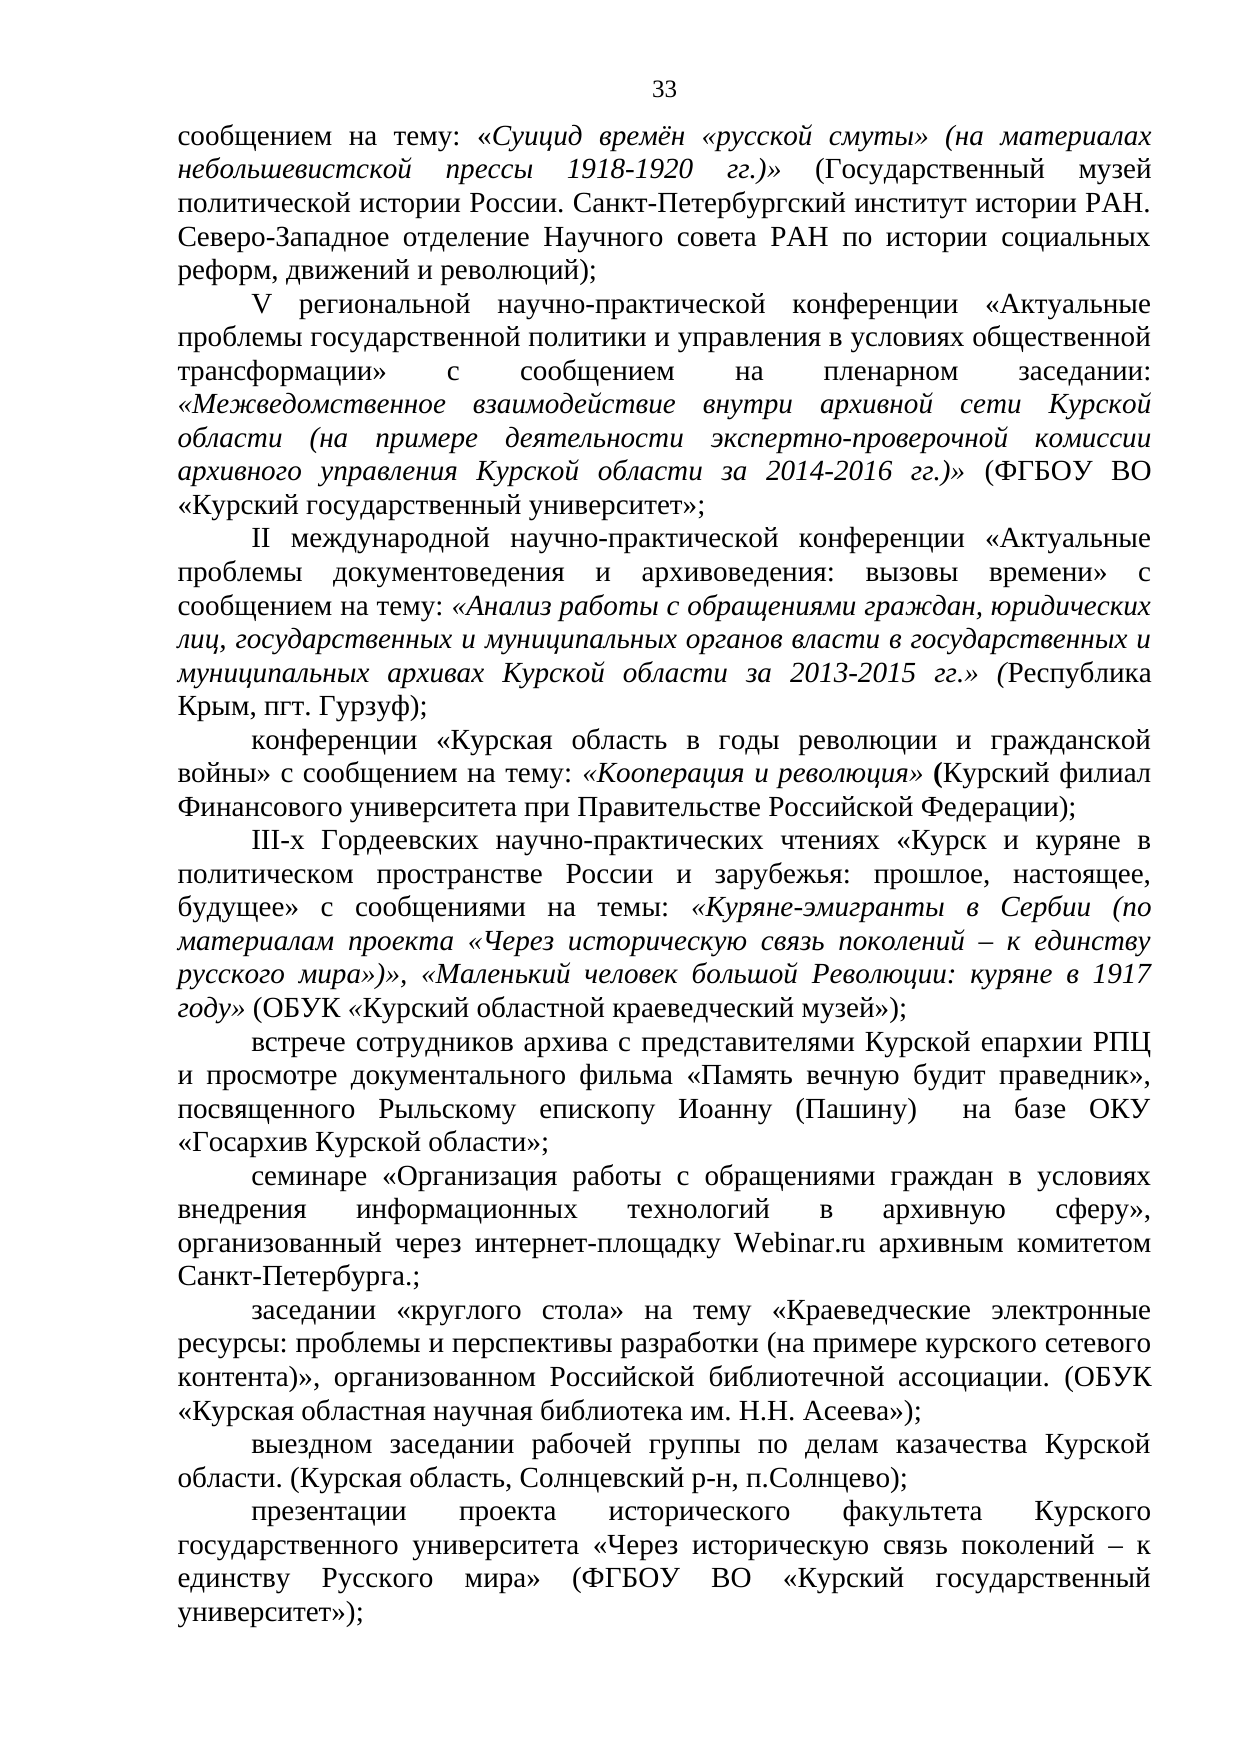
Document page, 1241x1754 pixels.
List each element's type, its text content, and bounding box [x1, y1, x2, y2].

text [177, 118, 1152, 286]
text III-х Гордеевских научно-практических чтениях «Курск и куряне в политическом пространстве России и зарубежья: прошлое, настоящее, будущее» с сообщениями на темы: «Куряне-эмигранты в Сербии (по материалам проекта «Через историческую связь поколений – к единству русского мира»)», «Маленький человек большой Революции: куряне в 1917 году» (ОБУК «Курский областной краеведческий музей»); [177, 822, 1152, 1024]
text выездном заседании рабочей группы по делам казачества Курской области. (Курская область, Солнцевский р-н, п.Солнцево); [177, 1426, 1152, 1493]
text V региональной научно-практической конференции «Актуальные проблемы государственной политики и управления в условиях общественной трансформации» с сообщением на пленарном заседании: «Межведомственное взаимодействие внутри архивной сети Курской области (на примере деятельности экспертно-проверочной комиссии архивного управления Курской области за 2014-2016 гг.)» (ФГБОУ ВО «Курский государственный университет»; [177, 286, 1152, 521]
text презентации проекта исторического факультета Курского государственного университета «Через историческую связь поколений – к единству Русского мира» (ФГБОУ ВО «Курский государственный университет»); [177, 1493, 1152, 1627]
text конференции «Курская область в годы революции и гражданской войны» с сообщением на тему: «Кооперация и революция» (Курский филиал Финансового университета при Правительстве Российской Федерации); [177, 722, 1152, 822]
text II международной научно-практической конференции «Актуальные проблемы документоведения и архивоведения: вызовы времени» с сообщением на тему: «Анализ работы с обращениями граждан, юридических лиц, государственных и муниципальных органов власти в государственных и муниципальных архивах Курской области за 2013-2015 гг.» (Республика Крым, пгт. Гурзуф); [177, 521, 1152, 722]
text встрече сотрудников архива с представителями Курской епархии РПЦ и просмотре документального фильма «Память вечную будит праведник», посвященного Рыльскому епископу Иоанну (Пашину) на базе ОКУ «Госархив Курской области»; [177, 1024, 1152, 1158]
text семинаре «Организация работы с обращениями граждан в условиях внедрения информационных технологий в архивную сферу», организованный через интернет-площадку Webinar.ru архивным комитетом Санкт-Петербурга.; [177, 1158, 1152, 1292]
text заседании «круглого стола» на тему «Краеведческие электронные ресурсы: проблемы и перспективы разработки (на примере курского сетевого контента)», организованном Российской библиотечной ассоциации. (ОБУК «Курская областная научная библиотека им. Н.Н. Асеева»); [177, 1292, 1152, 1426]
